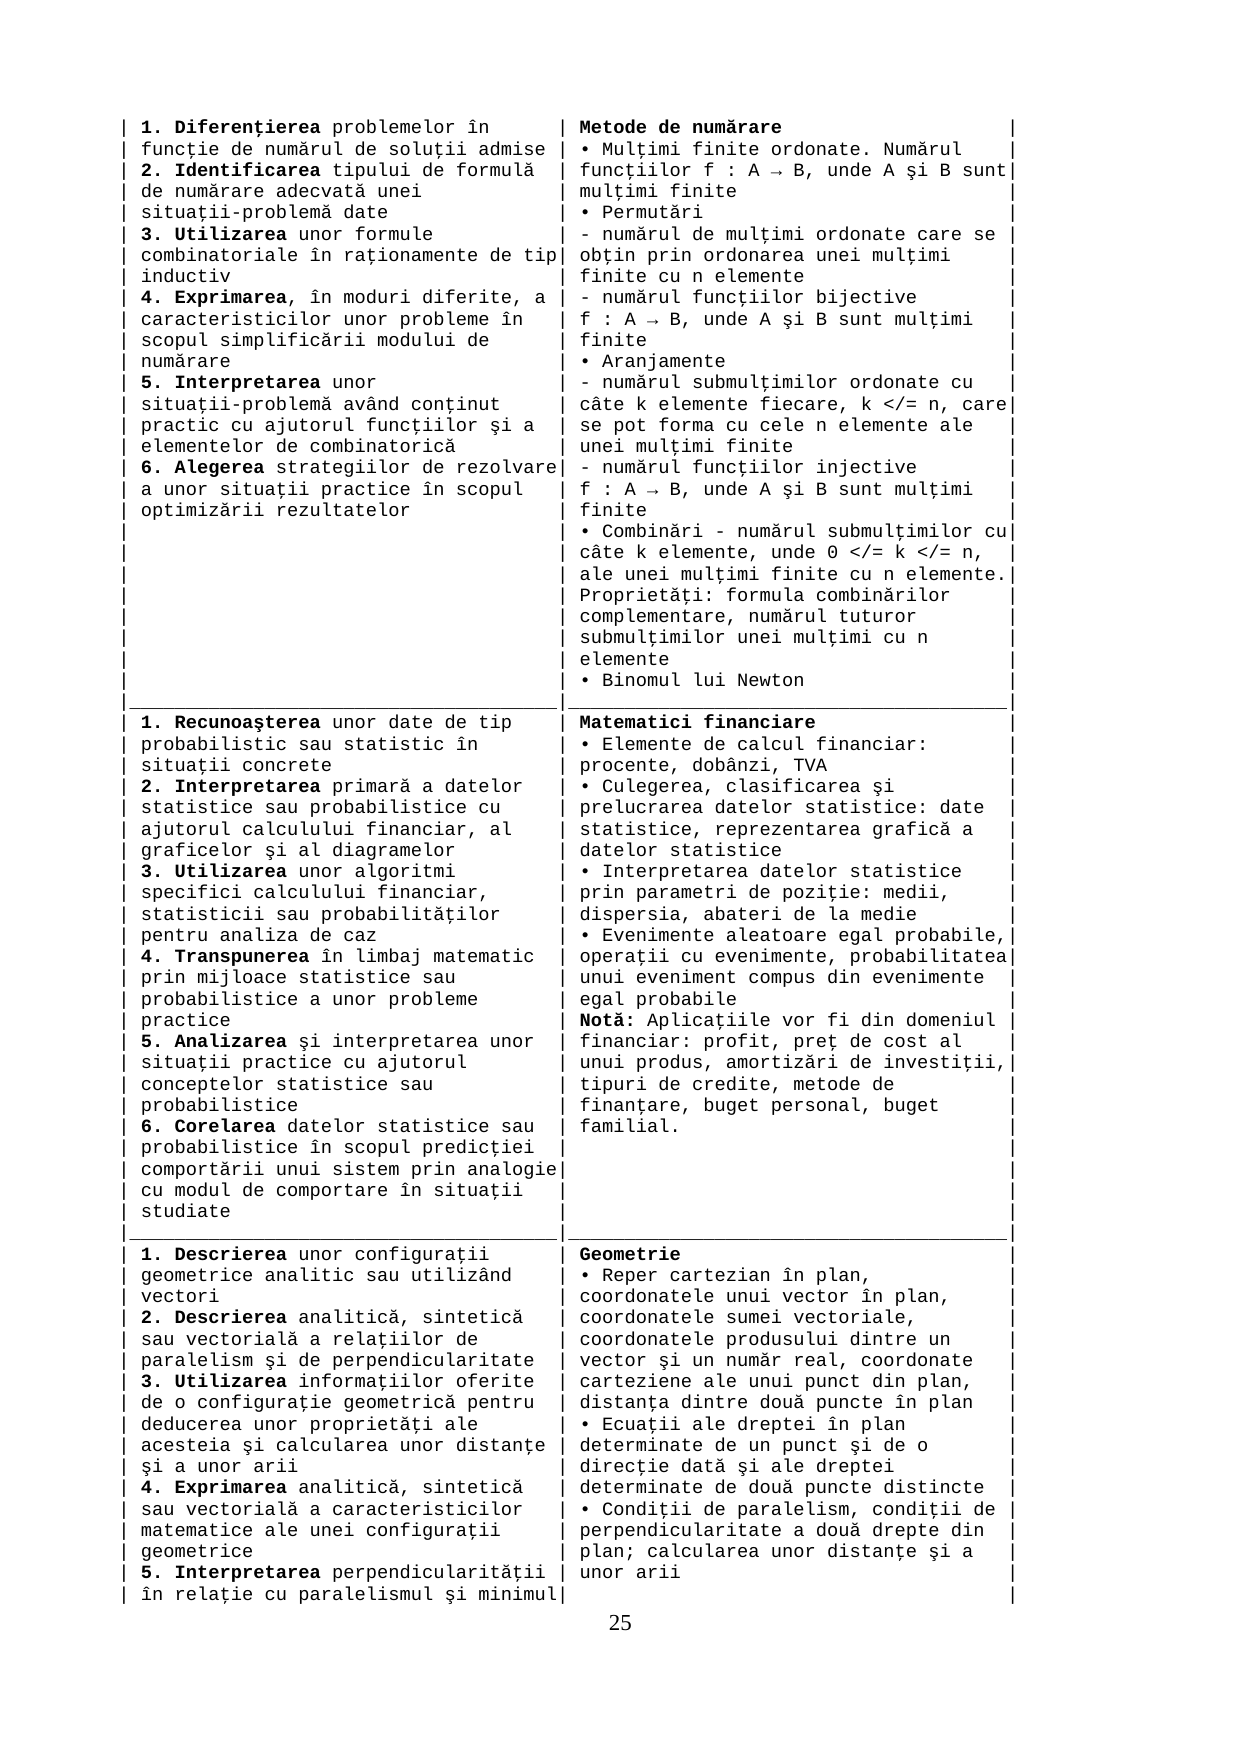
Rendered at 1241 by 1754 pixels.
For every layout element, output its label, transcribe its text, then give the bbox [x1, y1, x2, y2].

text | 3. Utilizarea unor algoritmi | • Interpretarea datelor statistice | [118, 862, 1122, 883]
text | 6. Corelarea datelor statistice sau | familial. | [118, 1117, 1122, 1138]
text | situaţii-problemă date | • Permutări | [118, 203, 1122, 224]
text | practic cu ajutorul funcţiilor şi a | se pot forma cu cele n elemente ale | [118, 416, 1122, 437]
text | caracteristicilor unor probleme în | f : A → B, unde A şi B sunt mulţimi | [118, 309, 1122, 331]
text | 1. Diferenţierea problemelor în | Metode de numărare | [118, 118, 1122, 139]
text | 5. Interpretarea unor | - numărul submulţimilor ordonate cu | [118, 373, 1122, 394]
text | 3. Utilizarea unor formule | - numărul de mulţimi ordonate care se | [118, 224, 1122, 246]
text | practice | Notă: Aplicaţiile vor fi din domeniul | [118, 1011, 1122, 1032]
text | | • Combinări - numărul submulţimilor cu| [118, 522, 1122, 543]
text | matematice ale unei configuraţii | perpendicularitate a două drepte din | [118, 1521, 1122, 1542]
text | funcţie de numărul de soluţii admise | • Mulţimi finite ordonate. Numărul | [118, 139, 1122, 161]
text | 5. Interpretarea perpendicularităţii | unor arii | [118, 1563, 1122, 1584]
text | 3. Utilizarea informaţiilor oferite | carteziene ale unui punct din plan, | [118, 1372, 1122, 1393]
text | 5. Analizarea şi interpretarea unor | financiar: profit, preţ de cost al | [118, 1032, 1122, 1053]
text | studiate | | [118, 1202, 1122, 1223]
text | scopul simplificării modului de | finite | [118, 331, 1122, 352]
text | | elemente | [118, 649, 1122, 671]
text | şi a unor arii | direcţie dată şi ale dreptei | [118, 1457, 1122, 1478]
text | cu modul de comportare în situaţii | | [118, 1181, 1122, 1202]
text | sau vectorială a relaţiilor de | coordonatele produsului dintre un | [118, 1329, 1122, 1351]
text | conceptelor statistice sau | tipuri de credite, metode de | [118, 1074, 1122, 1096]
text |______________________________________|_______________________________________| [118, 1223, 1122, 1244]
text | | Proprietăţi: formula combinărilor | [118, 586, 1122, 607]
text | pentru analiza de caz | • Evenimente aleatoare egal probabile,| [118, 926, 1122, 947]
text | probabilistic sau statistic în | • Elemente de calcul financiar: | [118, 734, 1122, 756]
text | situaţii practice cu ajutorul | unui produs, amortizări de investiţii,| [118, 1053, 1122, 1074]
text | probabilistice a unor probleme | egal probabile | [118, 989, 1122, 1011]
text | statistice sau probabilistice cu | prelucrarea datelor statistice: date | [118, 798, 1122, 819]
text | sau vectorială a caracteristicilor | • Condiţii de paralelism, condiţii de | [118, 1499, 1122, 1521]
text | în relaţie cu paralelismul şi minimul| | [118, 1584, 1122, 1606]
text | | • Binomul lui Newton | [118, 671, 1122, 692]
text | numărare | • Aranjamente | [118, 352, 1122, 373]
text | de numărare adecvată unei | mulţimi finite | [118, 182, 1122, 203]
text | inductiv | finite cu n elemente | [118, 267, 1122, 288]
text | paralelism şi de perpendicularitate | vector şi un număr real, coordonate | [118, 1351, 1122, 1372]
text | 4. Transpunerea în limbaj matematic | operaţii cu evenimente, probabilitatea| [118, 947, 1122, 968]
text | vectori | coordonatele unui vector în plan, | [118, 1287, 1122, 1308]
text | situaţii concrete | procente, dobânzi, TVA | [118, 756, 1122, 777]
text | prin mijloace statistice sau | unui eveniment compus din evenimente | [118, 968, 1122, 989]
text | probabilistice | finanţare, buget personal, buget | [118, 1096, 1122, 1117]
text | 2. Descrierea analitică, sintetică | coordonatele sumei vectoriale, | [118, 1308, 1122, 1329]
text | ajutorul calculului financiar, al | statistice, reprezentarea grafică a | [118, 819, 1122, 841]
text | comportării unui sistem prin analogie| | [118, 1159, 1122, 1181]
text | elementelor de combinatorică | unei mulţimi finite | [118, 437, 1122, 458]
text | specifici calculului financiar, | prin parametri de poziţie: medii, | [118, 883, 1122, 904]
text | 4. Exprimarea, în moduri diferite, a | - numărul funcţiilor bijective | [118, 288, 1122, 309]
text | combinatoriale în raţionamente de tip| obţin prin ordonarea unei mulţimi | [118, 246, 1122, 267]
text | statisticii sau probabilităţilor | dispersia, abateri de la medie | [118, 904, 1122, 926]
text | situaţii-problemă având conţinut | câte k elemente fiecare, k </= n, care| [118, 394, 1122, 416]
text | | complementare, numărul tuturor | [118, 607, 1122, 628]
text | geometrice analitic sau utilizând | • Reper cartezian în plan, | [118, 1266, 1122, 1287]
text | acesteia şi calcularea unor distanţe | determinate de un punct şi de o | [118, 1436, 1122, 1457]
text | 6. Alegerea strategiilor de rezolvare| - numărul funcţiilor injective | [118, 458, 1122, 479]
text | 4. Exprimarea analitică, sintetică | determinate de două puncte distincte | [118, 1478, 1122, 1499]
text | 2. Identificarea tipului de formulă | funcţiilor f : A → B, unde A şi B sunt| [118, 161, 1122, 182]
text | | câte k elemente, unde 0 </= k </= n, | [118, 543, 1122, 564]
text | deducerea unor proprietăţi ale | • Ecuaţii ale dreptei în plan | [118, 1414, 1122, 1436]
text | geometrice | plan; calcularea unor distanţe şi a | [118, 1542, 1122, 1563]
text | probabilistice în scopul predicţiei | | [118, 1138, 1122, 1159]
text | graficelor şi al diagramelor | datelor statistice | [118, 841, 1122, 862]
text | 2. Interpretarea primară a datelor | • Culegerea, clasificarea şi | [118, 777, 1122, 798]
text | | submulţimilor unei mulţimi cu n | [118, 628, 1122, 649]
text | | ale unei mulţimi finite cu n elemente.| [118, 564, 1122, 586]
text | 1. Descrierea unor configuraţii | Geometrie | [118, 1244, 1122, 1266]
text | de o configuraţie geometrică pentru | distanţa dintre două puncte în plan | [118, 1393, 1122, 1414]
text |______________________________________|_______________________________________| [118, 692, 1122, 713]
text | a unor situaţii practice în scopul | f : A → B, unde A şi B sunt mulţimi | [118, 479, 1122, 501]
text | 1. Recunoaşterea unor date de tip | Matematici financiare | [118, 713, 1122, 734]
text | optimizării rezultatelor | finite | [118, 501, 1122, 522]
